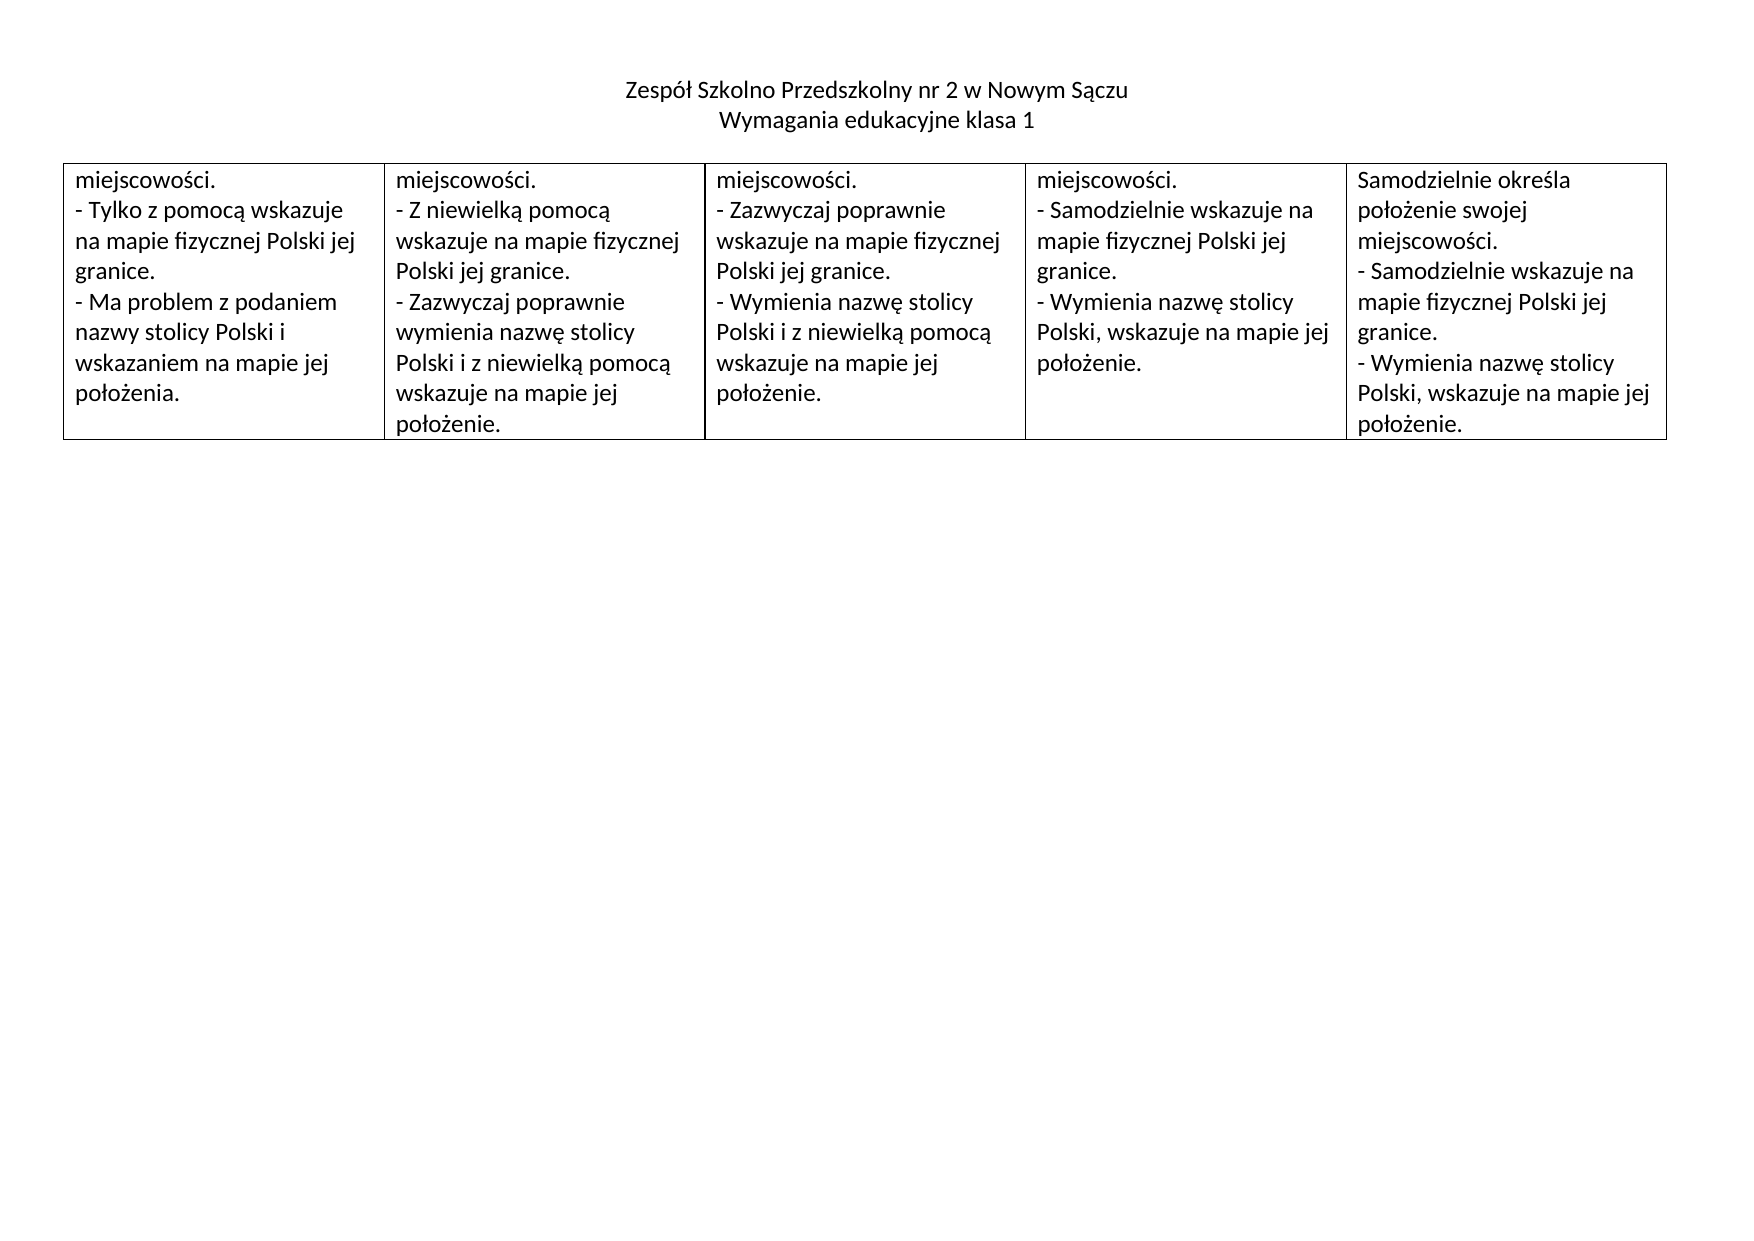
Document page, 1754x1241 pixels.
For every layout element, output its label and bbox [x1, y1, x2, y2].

table_cell [385, 164, 704, 439]
table_cell [1347, 164, 1666, 439]
table_cell [706, 164, 1025, 439]
table_cell [64, 164, 384, 439]
table_cell [1026, 164, 1346, 439]
